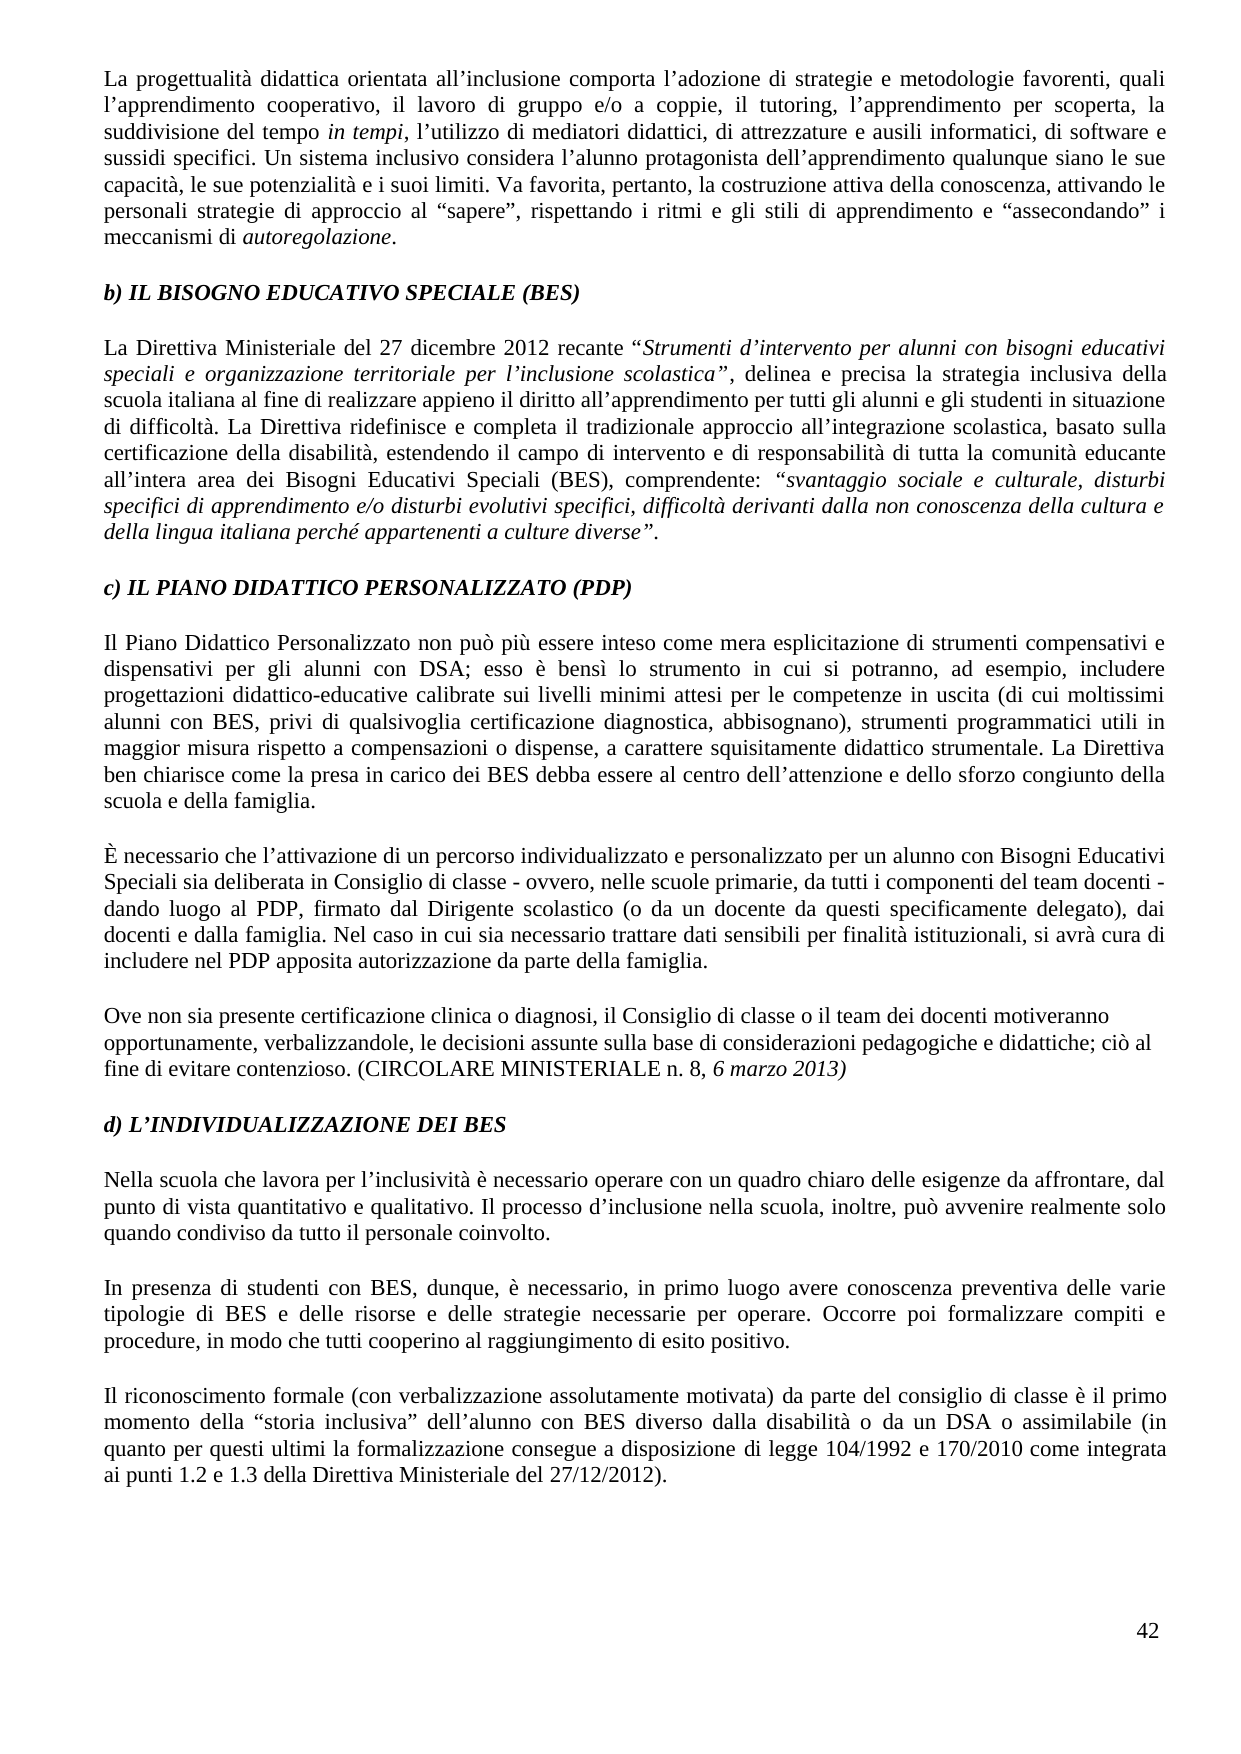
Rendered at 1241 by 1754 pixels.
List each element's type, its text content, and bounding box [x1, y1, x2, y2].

text La Direttiva Ministeriale del 27 dicembre 2012 recante “Strumenti d’intervento per alunni con bisogni educativi speciali e organizzazione territoriale per l’inclusione scolastica”, delinea e precisa la strategia inclusiva della scuola italiana al fine di realizzare appieno il diritto all’apprendimento per tutti gli alunni e gli studenti in situazione di difficoltà. La Direttiva ridefinisce e completa il tradizionale approccio all’integrazione scolastica, basato sulla certificazione della disabilità, estendendo il campo di intervento e di responsabilità di tutta la comunità educante all’intera area dei Bisogni Educativi Speciali (BES), comprendente: “svantaggio sociale e culturale, disturbi specifici di apprendimento e/o disturbi evolutivi specifici, difficoltà derivanti dalla non conoscenza della cultura e della lingua italiana perché appartenenti a culture diverse”. [103, 334, 1168, 545]
text Nella scuola che lavora per l’inclusività è necessario operare con un quadro chiaro delle esigenze da affrontare, dal punto di vista quantitativo e qualitativo. Il processo d’inclusione nella scuola, inoltre, può avvenire realmente solo quando condiviso da tutto il personale coinvolto. [103, 1167, 1167, 1246]
subtitle IL BISOGNO EDUCATIVO SPECIALE (BES) [103, 279, 1180, 306]
text È necessario che l’attivazione di un percorso individualizzato e personalizzato per un alunno con Bisogni Educativi Speciali sia deliberata in Consiglio di classe - ovvero, nelle scuole primarie, da tutti i componenti del team docenti - dando luogo al PDP, firmato dal Dirigente scolastico (o da un docente da questi specificamente delegato), dai docenti e dalla famiglia. Nel caso in cui sia necessario trattare dati sensibili per finalità istituzionali, si avrà cura di includere nel PDP apposita autorizzazione da parte della famiglia. [103, 842, 1167, 974]
subtitle L’INDIVIDUALIZZAZIONE DEI BES [103, 1112, 1180, 1138]
text Il Piano Didattico Personalizzato non può più essere inteso come mera esplicitazione di strumenti compensativi e dispensativi per gli alunni con DSA; esso è bensì lo strumento in cui si potranno, ad esempio, includere progettazioni didattico-educative calibrate sui livelli minimi attesi per le competenze in uscita (di cui moltissimi alunni con BES, privi di qualsivoglia certificazione diagnostica, abbisognano), strumenti programmatici utili in maggior misura rispetto a compensazioni o dispense, a carattere squisitamente didattico strumentale. La Direttiva ben chiarisce come la presa in carico dei BES debba essere al centro dell’attenzione e dello sforzo congiunto della scuola e della famiglia. [103, 629, 1167, 813]
text Ove non sia presente certificazione clinica o diagnosi, il Consiglio di classe o il team dei docenti motiveranno opportunamente, verbalizzandole, le decisioni assunte sulla base di considerazioni pedagogiche e didattiche; ciò al fine di evitare contenzioso. (CIRCOLARE MINISTERIALE n. 8, 6 marzo 2013) [103, 1002, 1154, 1081]
subtitle IL PIANO DIDATTICO PERSONALIZZATO (PDP) [103, 574, 1180, 601]
text La progettualità didattica orientata all’inclusione comporta l’adozione di strategie e metodologie favorenti, quali l’apprendimento cooperativo, il lavoro di gruppo e/o a coppie, il tutoring, l’apprendimento per scoperta, la suddivisione del tempo in tempi, l’utilizzo di mediatori didattici, di attrezzature e ausili informatici, di software e sussidi specifici. Un sistema inclusivo considera l’alunno protagonista dell’apprendimento qualunque siano le sue capacità, le sue potenzialità e i suoi limiti. Va favorita, pertanto, la costruzione attiva della conoscenza, attivando le personali strategie di approccio al “sapere”, rispettando i ritmi e gli stili di apprendimento e “assecondando” i meccanismi di autoregolazione. [103, 65, 1167, 250]
text In presenza di studenti con BES, dunque, è necessario, in primo luogo avere conoscenza preventiva delle varie tipologie di BES e delle risorse e delle strategie necessarie per operare. Occorre poi formalizzare compiti e procedure, in modo che tutti cooperino al raggiungimento di esito positivo. [103, 1274, 1168, 1353]
text Il riconoscimento formale (con verbalizzazione assolutamente motivata) da parte del consiglio di classe è il primo momento della “storia inclusiva” dell’alunno con BES diverso dalla disabilità o da un DSA o assimilabile (in quanto per questi ultimi la formalizzazione consegue a disposizione di legge 104/1992 e 170/2010 come integrata ai punti 1.2 e 1.3 della Direttiva Ministeriale del 27/12/2012). [103, 1382, 1167, 1487]
